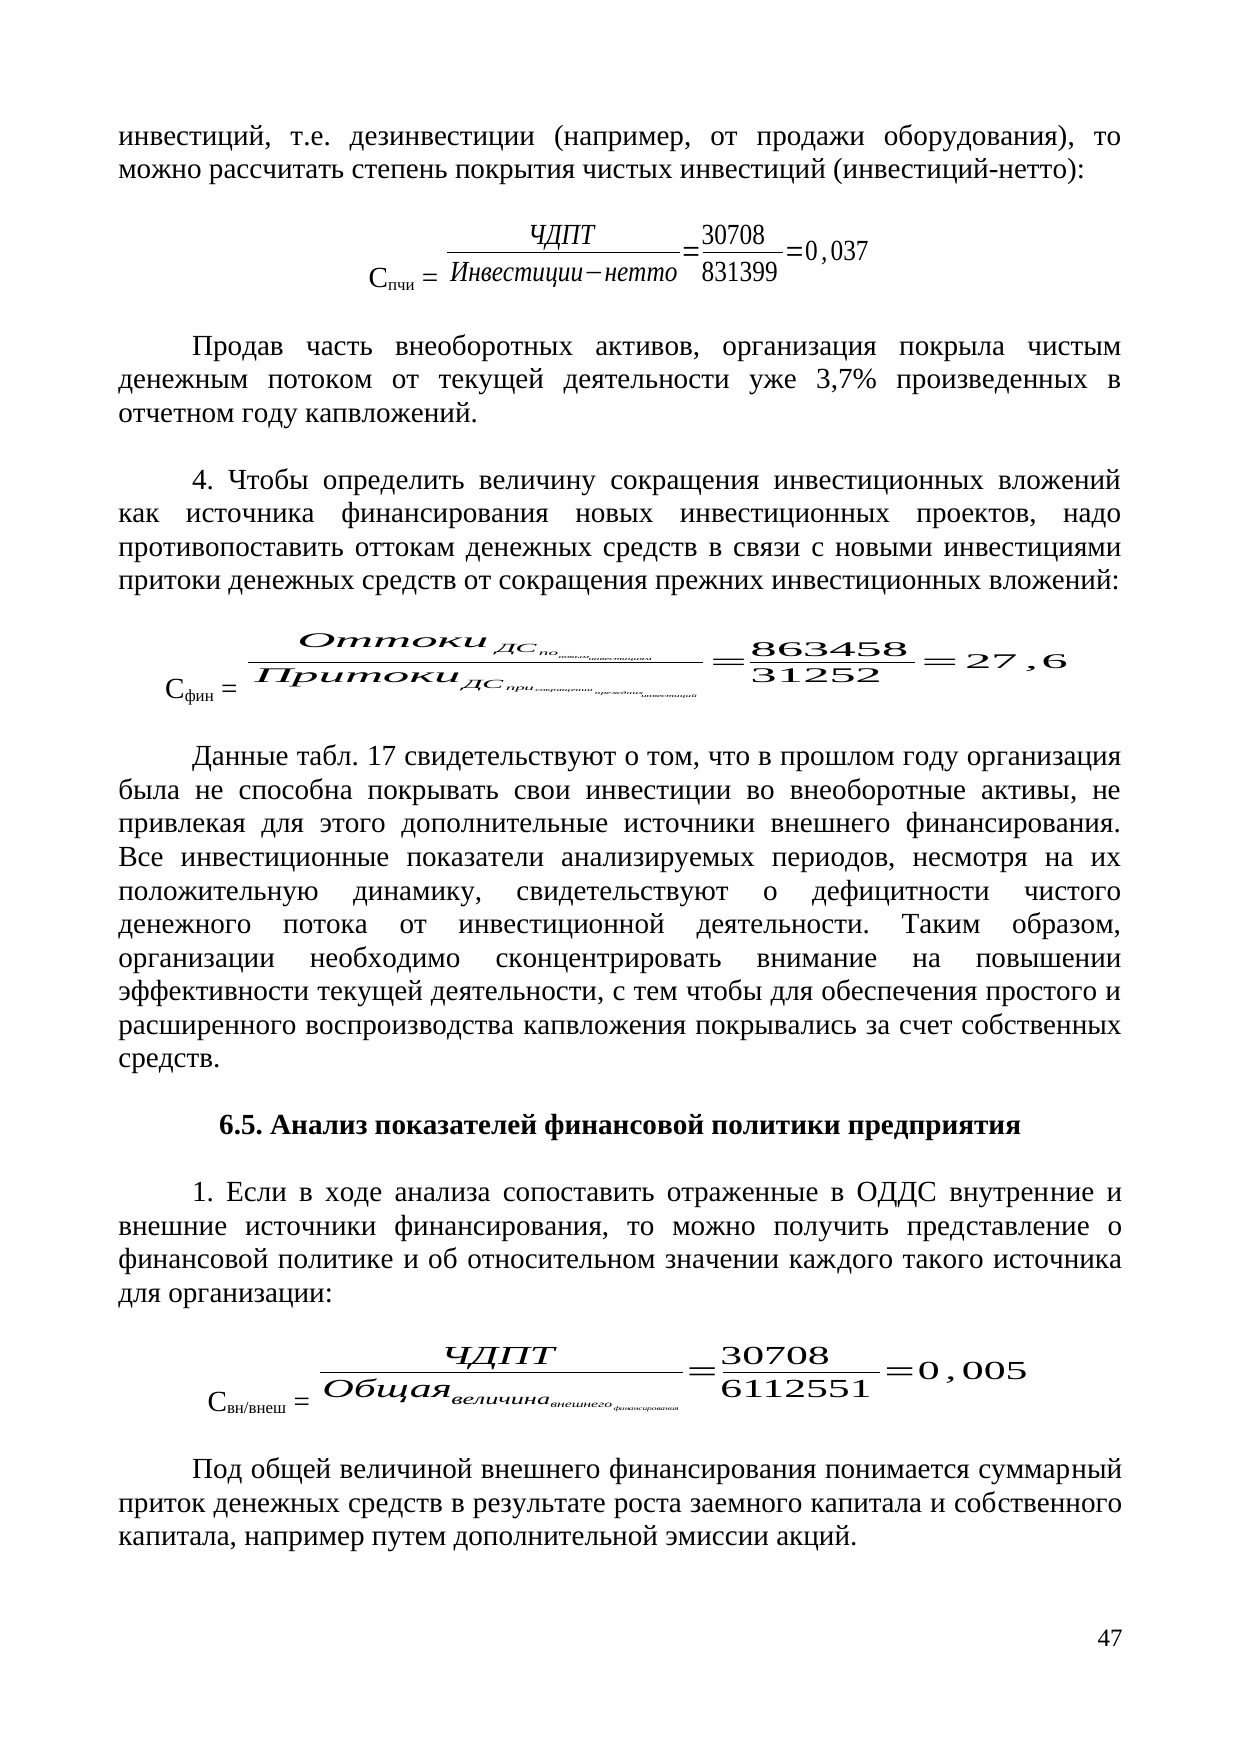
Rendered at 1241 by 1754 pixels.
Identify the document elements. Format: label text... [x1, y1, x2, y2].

text 1. Если в ходе анализа сопоставить отраженные в ОДДС внутренние и внешние источники финансирования, то можно получить представление о финансовой политике и об относительном значении каждого такого источника для организации: [118, 1174, 1122, 1309]
text 4. Чтобы определить величину сокращения инвестиционных вложений как источника финансирования новых инвестиционных проектов, надо противопоставить оттокам денежных средств в связи с новыми инвестициями притоки денежных средств от сокращения прежних инвестиционных вложений: [118, 462, 1122, 596]
text Продав часть внеоборотных активов, организация покрыла чистым денежным потоком от текущей деятельности уже 3,7% произведенных в отчетном году капвложений. [118, 328, 1122, 428]
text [118, 118, 1122, 185]
text Свн/внеш = [118, 1342, 1122, 1418]
text 6.5. Анализ показателей финансовой политики предприятия [118, 1107, 1122, 1141]
text Под общей величиной внешнего финансирования понимается суммарный приток денежных средств в результате роста заемного капитала и собственного капитала, например путем дополнительной эмиссии акций. [118, 1451, 1122, 1552]
text Сфин = [118, 629, 1122, 705]
text Данные табл. 17 свидетельствуют о том, что в прошлом году организация была не способна покрывать свои инвестиции во внеоборотные активы, не привлекая для этого дополнительные источники внешнего финансирования. Все инвестиционные показатели анализируемых периодов, несмотря на их положительную динамику, свидетельствуют о дефицитности чистого денежного потока от инвестиционной деятельности. Таким образом, организации необходимо сконцентрировать внимание на повышении эффективности текущей деятельности, с тем чтобы для обеспечения простого и расширенного воспроизводства капвложения покрывались за счет собственных средств. [118, 738, 1122, 1074]
text Спчи = [118, 219, 1122, 294]
